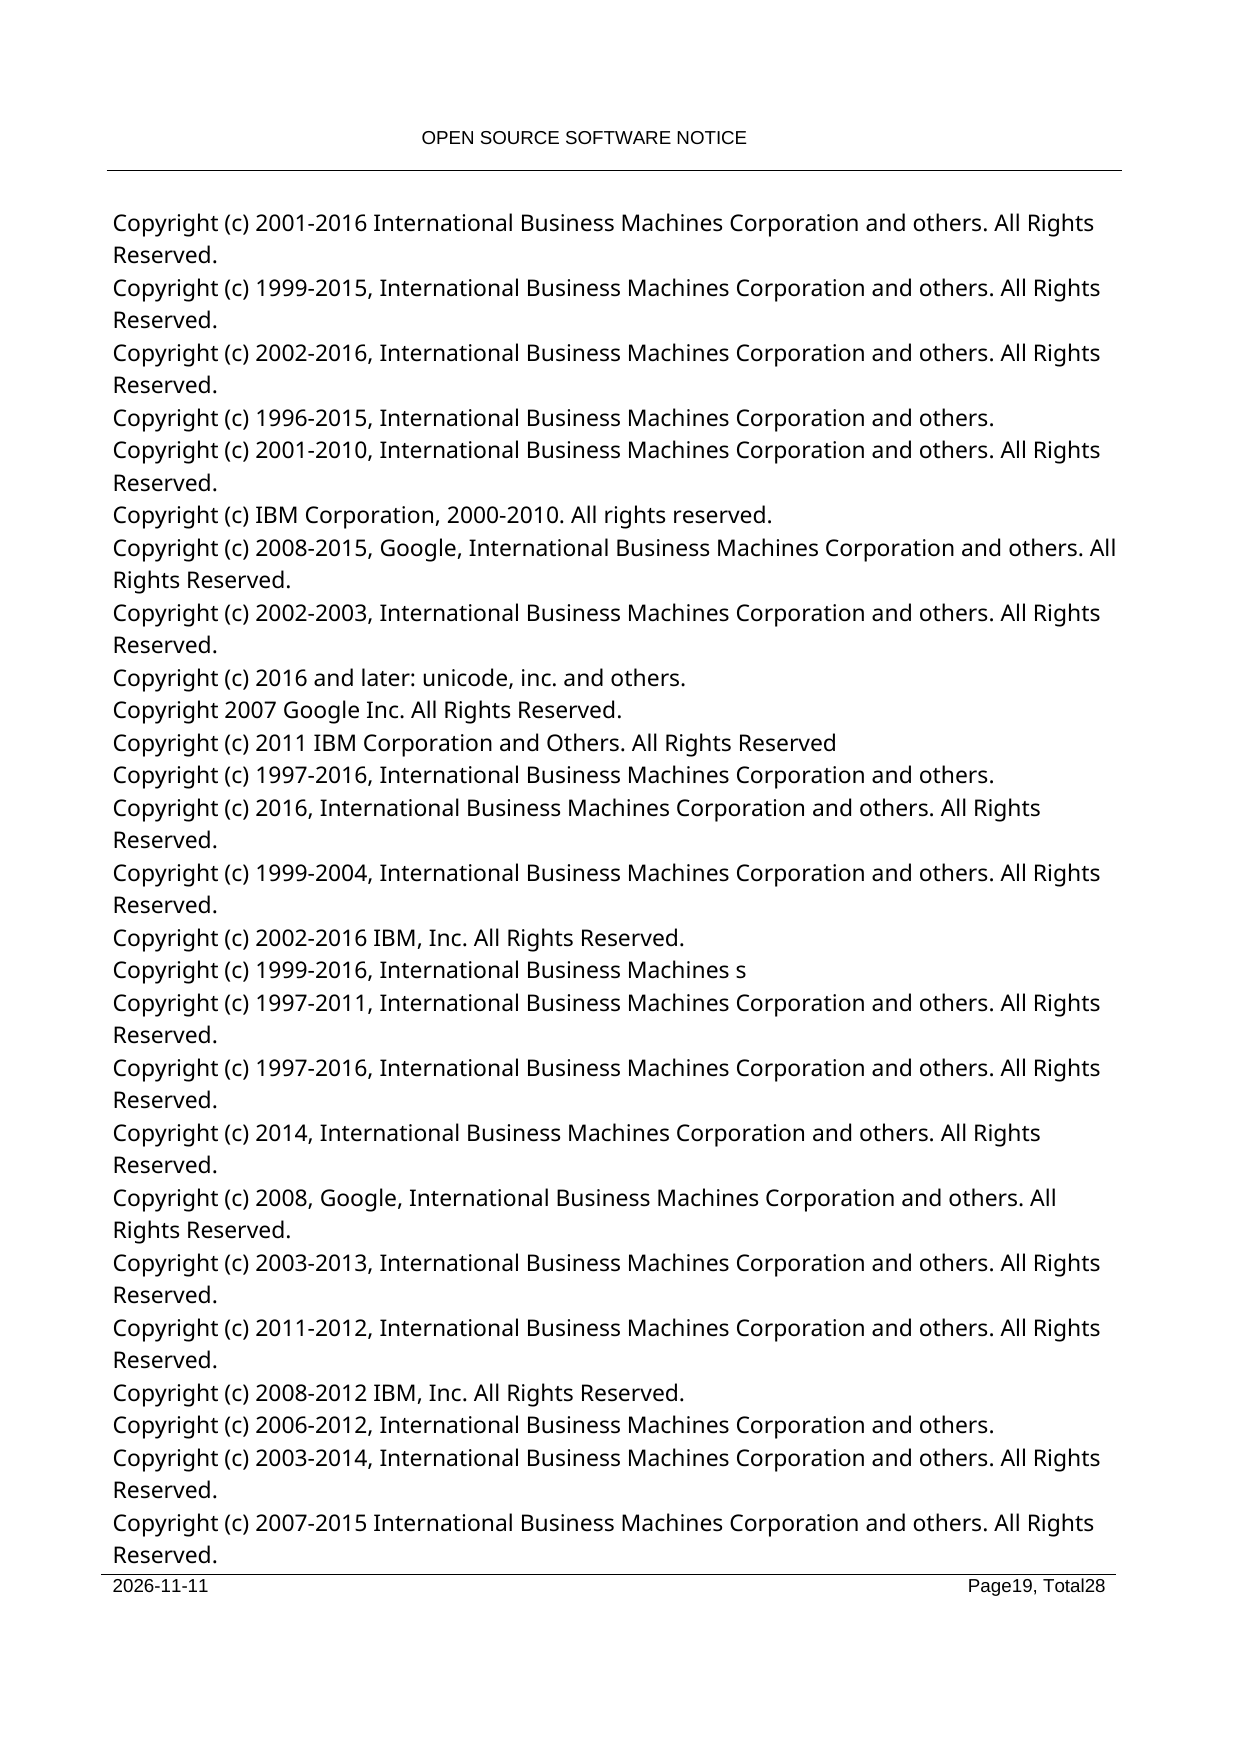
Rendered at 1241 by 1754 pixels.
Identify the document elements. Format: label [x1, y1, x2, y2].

text [112, 206, 1128, 1571]
